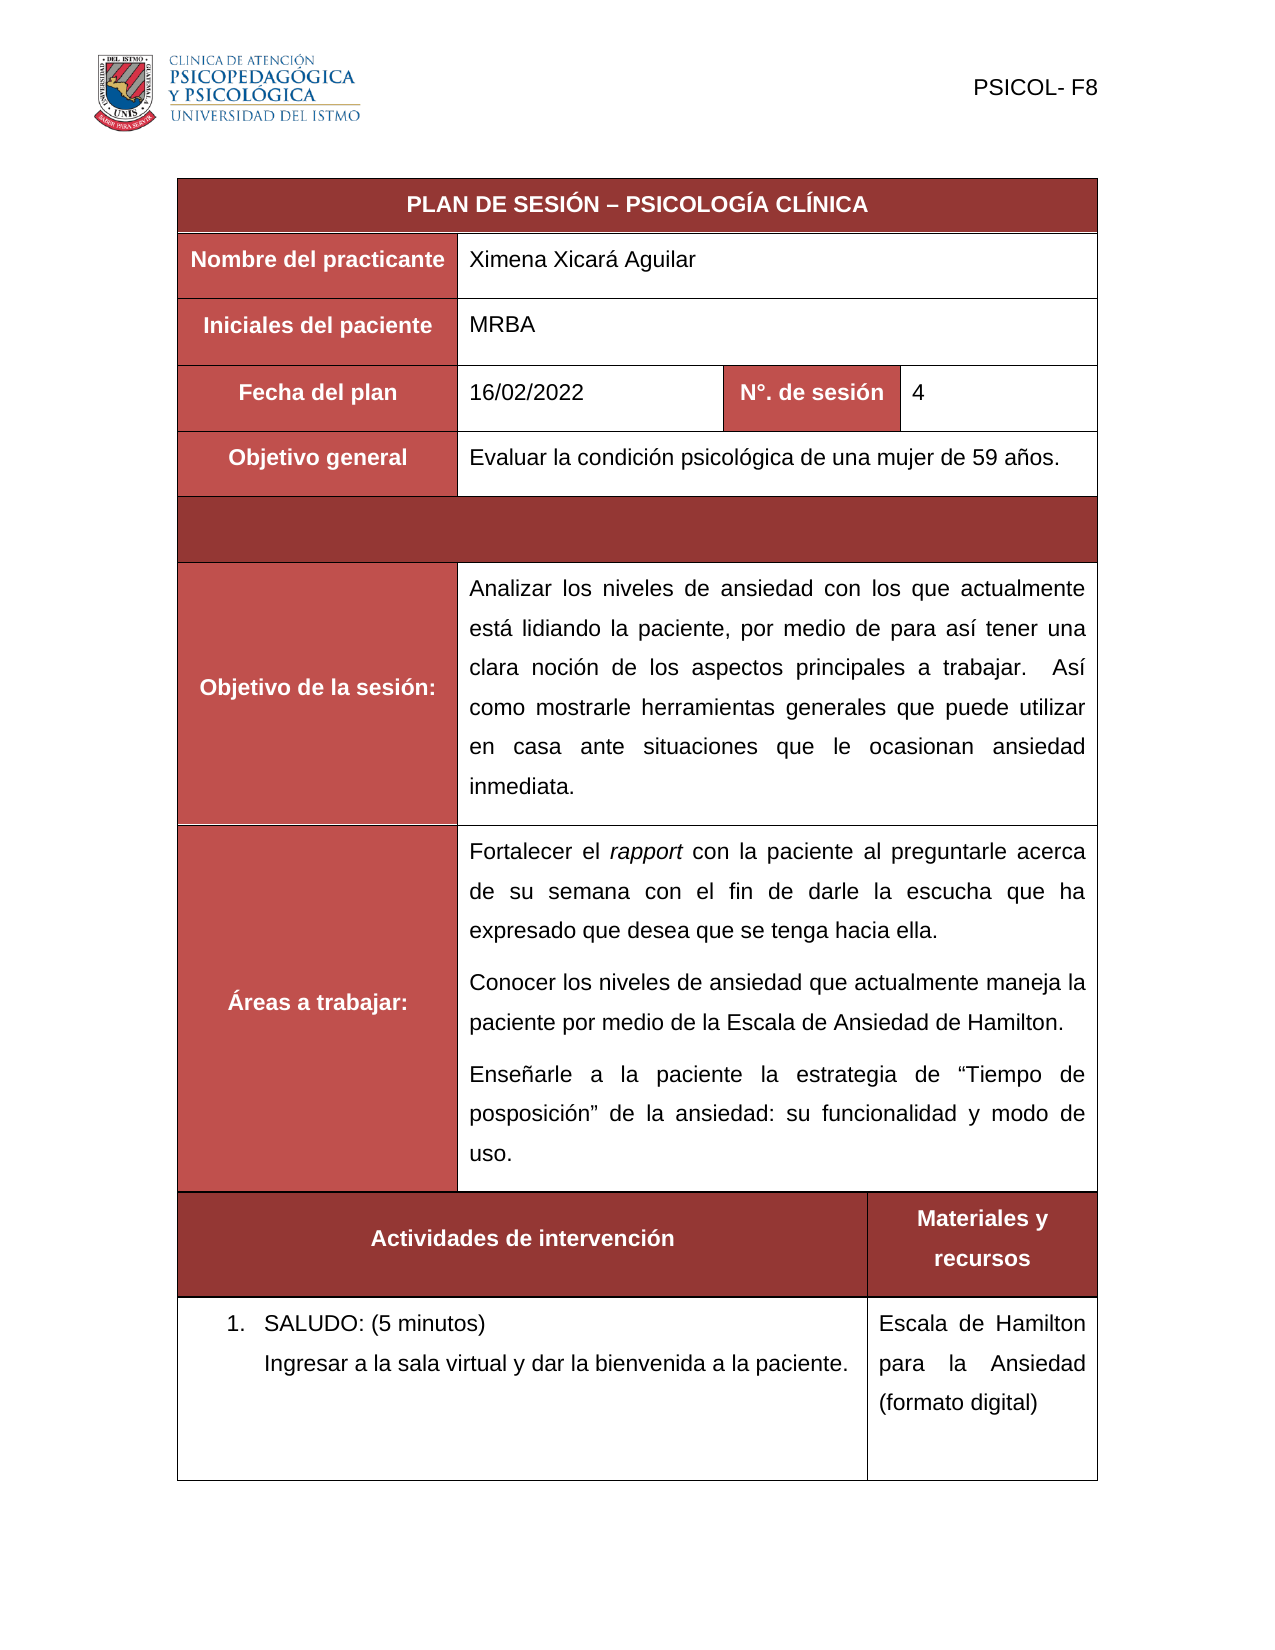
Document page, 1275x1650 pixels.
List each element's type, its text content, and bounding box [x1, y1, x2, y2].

table_cell Evaluar la condición psicológica de una mujer de 59 años. [458, 432, 1097, 496]
table_cell Materiales y recursos [868, 1193, 1097, 1296]
table_cell Iniciales del paciente [178, 299, 457, 365]
table_cell Actividades de intervención [178, 1193, 867, 1296]
table_cell Fortalecer el rapport con la paciente al preguntarle acerca de su semana con el fin de darle la escucha que ha expresado que desea que se tenga hacia ella. Conocer los niveles de ansiedad que actualmente maneja la paciente por medio de la Escala de Ansiedad de Hamilton. Enseñarle a la paciente la estrategia de “Tiempo de posposición” de la ansiedad: su funcionalidad y modo de uso. [458, 826, 1097, 1191]
table_cell [178, 497, 1097, 562]
table_cell 4 [901, 366, 1097, 431]
table_cell Analizar los niveles de ansiedad con los que actualmente está lidiando la paciente, por medio de para así tener una clara noción de los aspectos principales a trabajar. Así como mostrarle herramientas generales que puede utilizar en casa ante situaciones que le ocasionan ansiedad inmediata. [458, 563, 1097, 824]
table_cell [178, 1298, 867, 1480]
table_header PLAN DE SESIÓN – PSICOLOGÍA CLÍNICA [178, 179, 1097, 232]
table_cell N°. de sesión [724, 366, 900, 431]
table_cell Objetivo de la sesión: [178, 563, 457, 824]
table_cell Nombre del practicante [178, 234, 457, 298]
table_cell 16/02/2022 [458, 366, 723, 431]
table_cell Fecha del plan [178, 366, 457, 431]
table_cell Ximena Xicará Aguilar [458, 234, 1097, 298]
table_cell Objetivo general [178, 432, 457, 496]
table_cell Áreas a trabajar: [178, 826, 457, 1191]
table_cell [868, 1298, 1097, 1480]
picture [42, 25, 422, 166]
table_cell MRBA [458, 299, 1097, 365]
